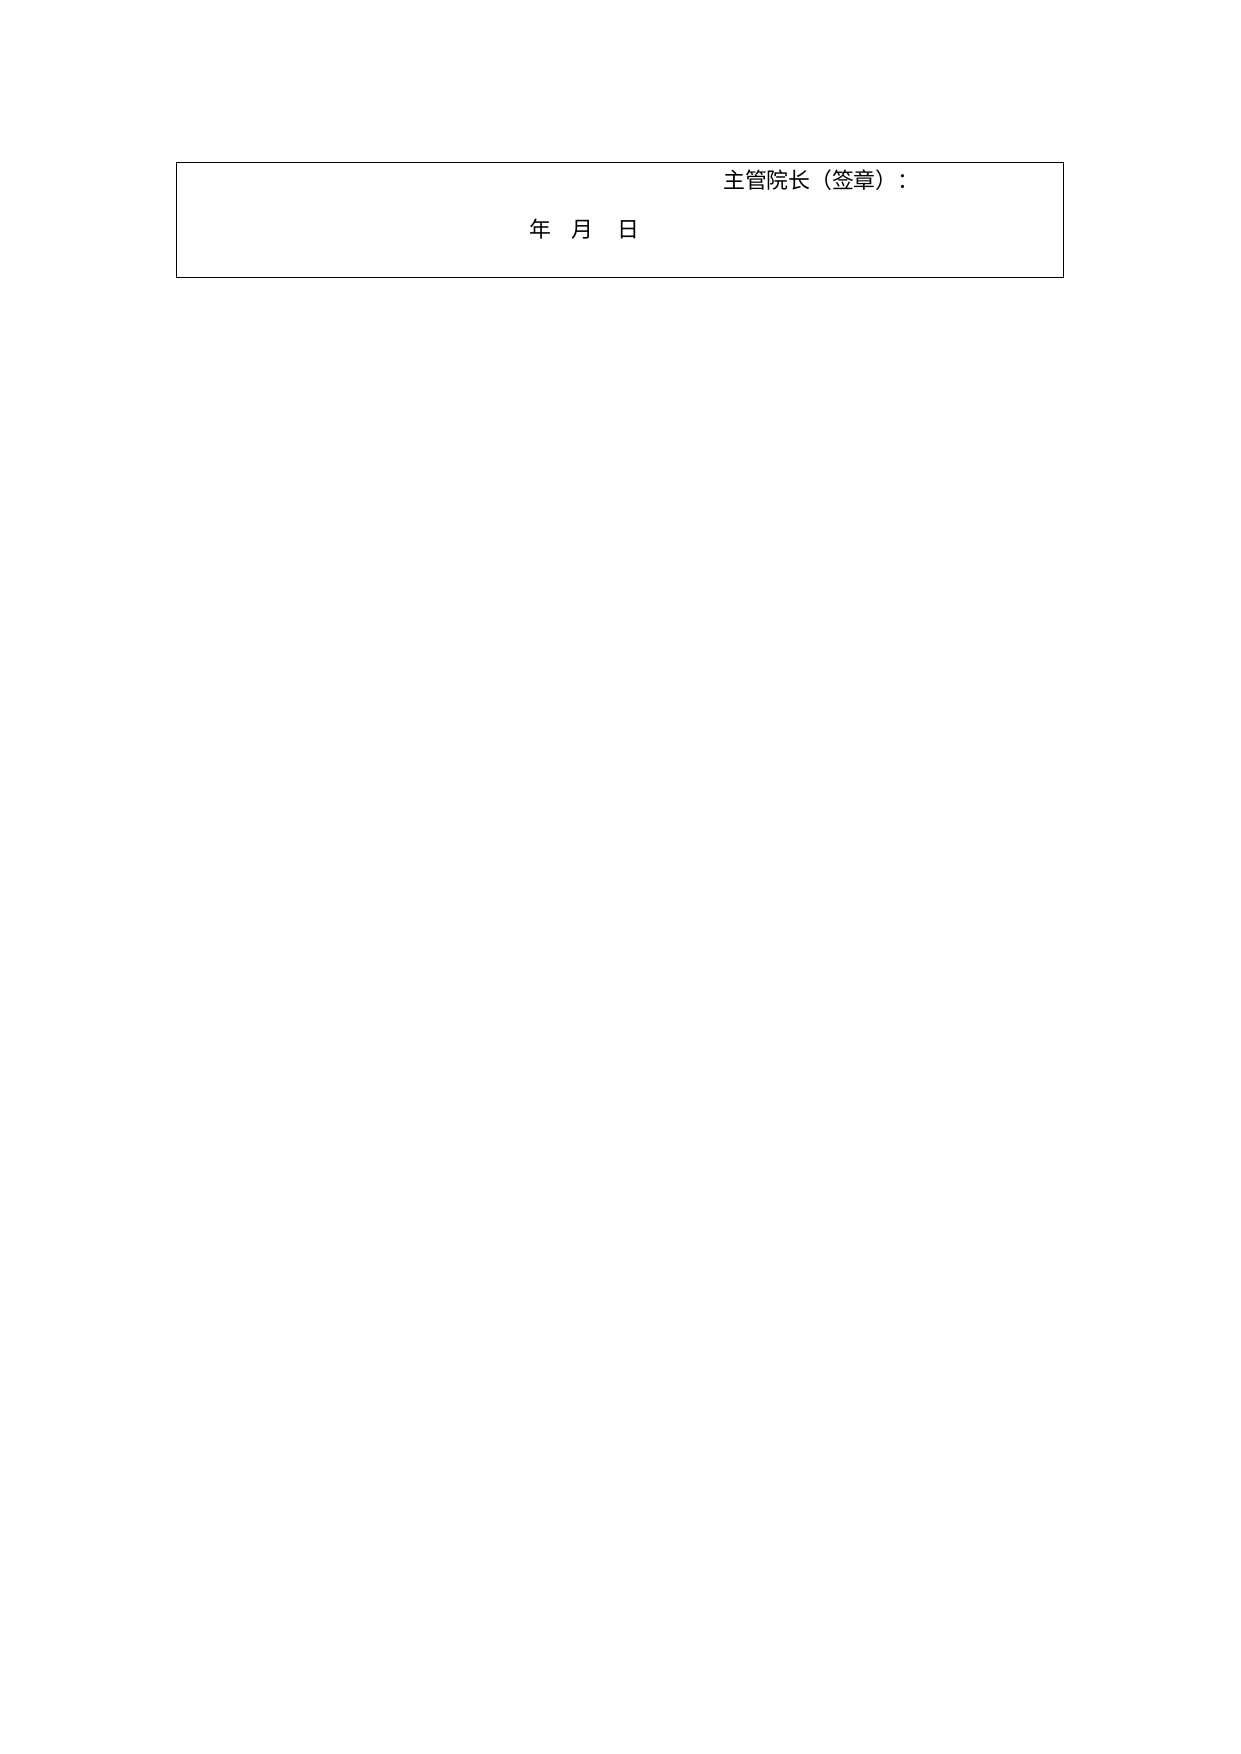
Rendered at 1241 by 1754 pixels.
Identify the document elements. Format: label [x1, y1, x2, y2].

table_cell [177, 163, 1063, 277]
